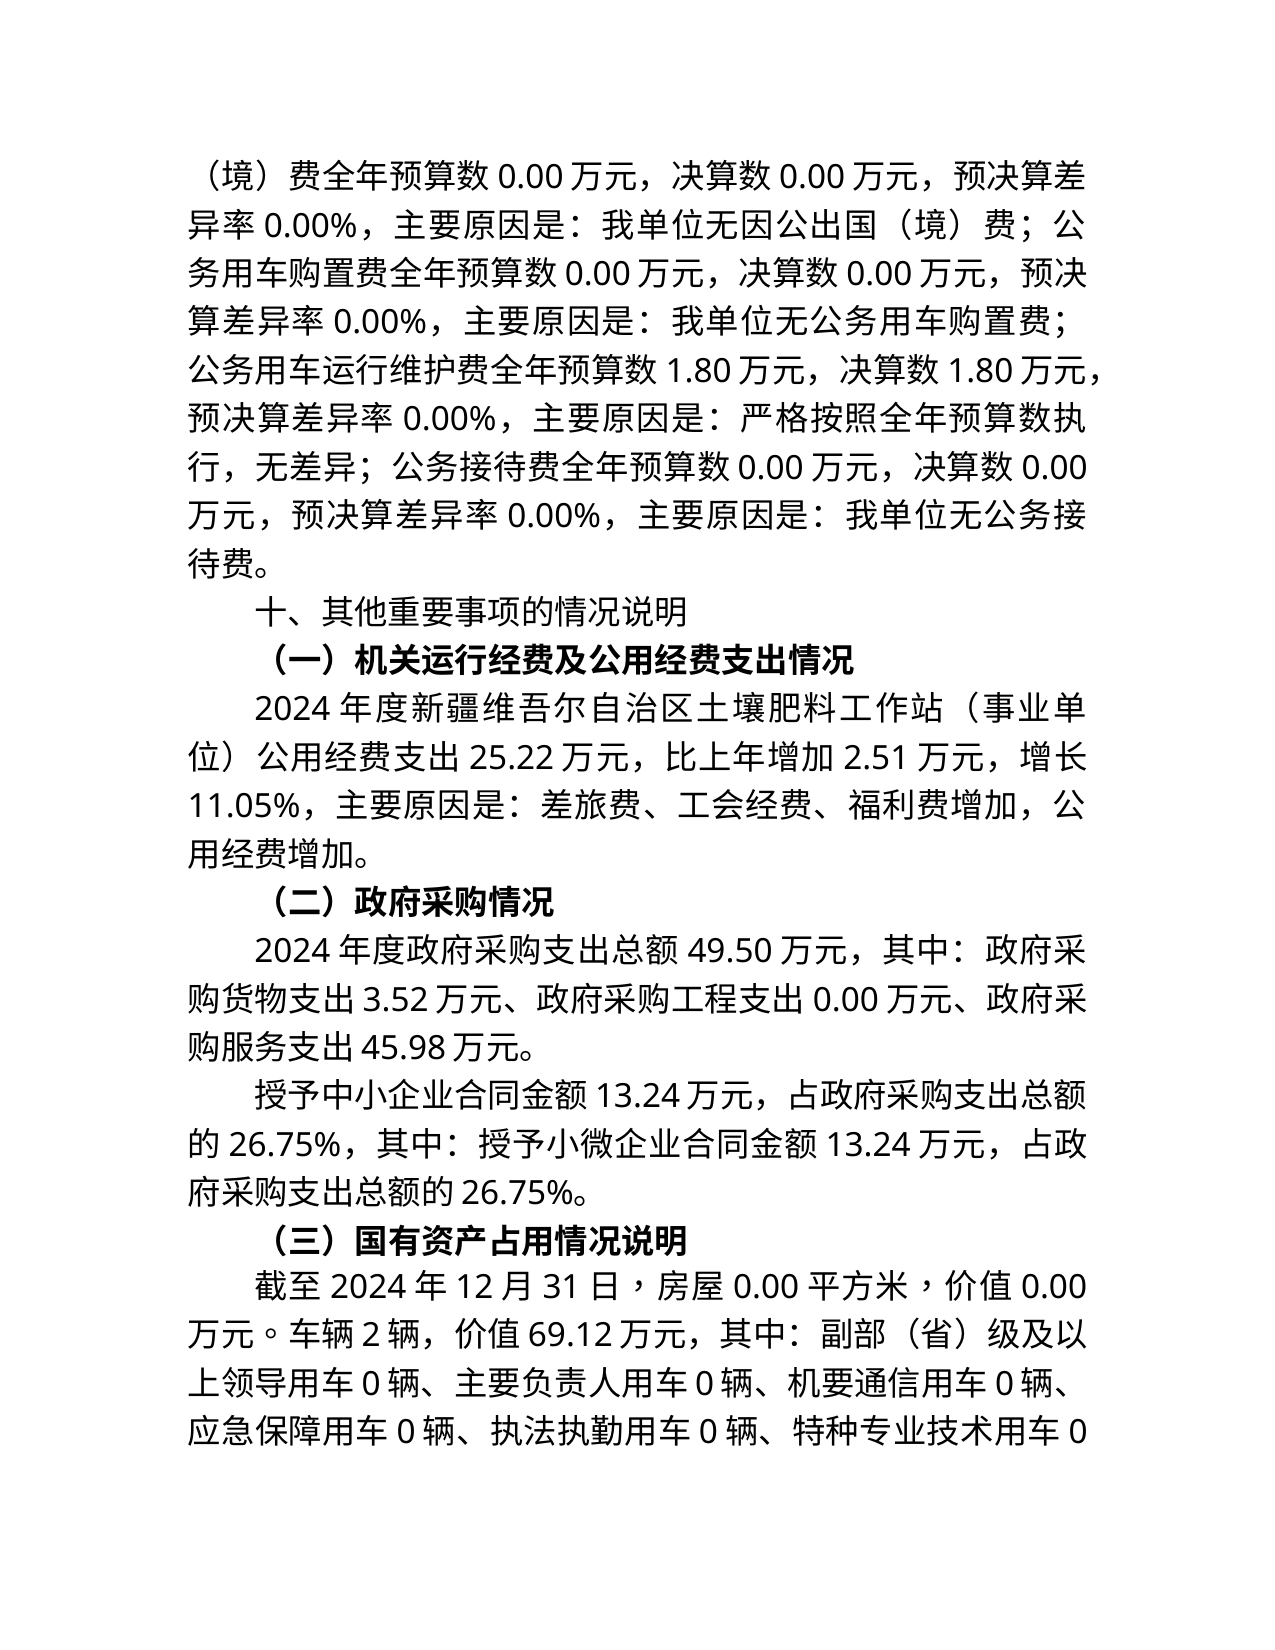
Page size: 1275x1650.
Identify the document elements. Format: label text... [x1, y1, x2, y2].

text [187, 150, 1087, 586]
text （一）机关运行经费及公用经费支出情况 [187, 634, 1087, 682]
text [187, 1263, 1087, 1453]
text 十、其他重要事项的情况说明 [187, 586, 1087, 634]
text 2024年度新疆维吾尔自治区土壤肥料工作站（事业单位）公用经费支出25.22万元，比上年增加2.51万元，增长11.05%，主要原因是：差旅费、工会经费、福利费增加，公用经费增加。 [187, 682, 1087, 876]
text （三）国有资产占用情况说明 [187, 1214, 1087, 1263]
text 授予中小企业合同金额13.24万元，占政府采购支出总额的26.75%，其中：授予小微企业合同金额13.24万元，占政府采购支出总额的26.75%。 [187, 1069, 1087, 1214]
text 2024年度政府采购支出总额49.50万元，其中：政府采购货物支出3.52万元、政府采购工程支出0.00万元、政府采购服务支出45.98万元。 [187, 924, 1087, 1069]
text （二）政府采购情况 [187, 876, 1087, 924]
